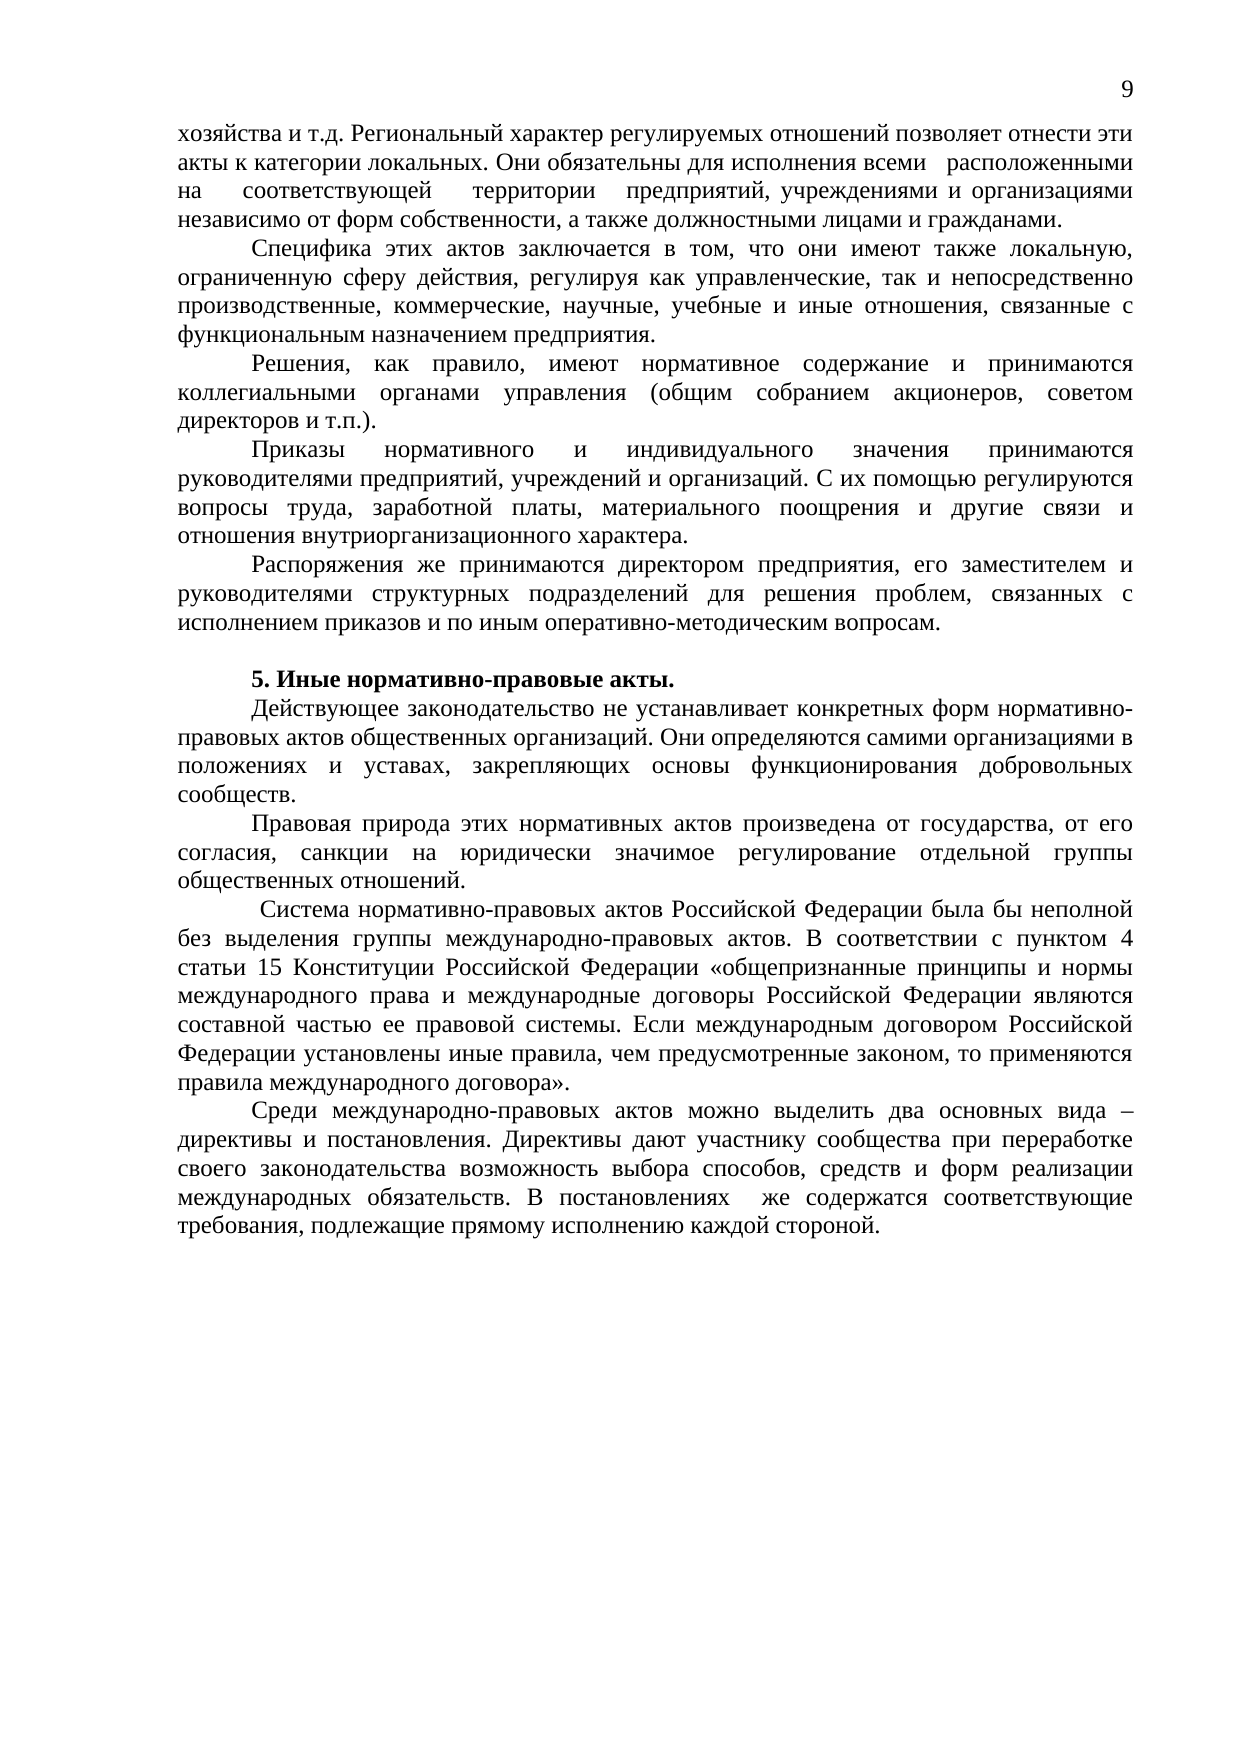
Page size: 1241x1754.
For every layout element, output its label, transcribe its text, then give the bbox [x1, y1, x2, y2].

text 5. Иные нормативно-правовые акты. [177, 664, 1134, 693]
text Приказы нормативного и индивидуального значения принимаются руководителями предприятий, учреждений и организаций. С их помощью регулируются вопросы труда, заработной платы, материального поощрения и другие связи и отношения внутриорганизационного характера. [177, 434, 1134, 549]
text Решения, как правило, имеют нормативное содержание и принимаются коллегиальными органами управления (общим собранием акционеров, советом директоров и т.п.). [177, 348, 1134, 434]
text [177, 118, 1134, 233]
text Среди международно-правовых актов можно выделить два основных вида – директивы и постановления. Директивы дают участнику сообщества при переработке своего законодательства возможность выбора способов, средств и форм реализации международных обязательств. В постановлениях же содержатся соответствующие требования, подлежащие прямому исполнению каждой стороной. [177, 1096, 1134, 1239]
text Система нормативно-правовых актов Российской Федерации была бы неполной без выделения группы международно-правовых актов. В соответствии с пунктом 4 статьи 15 Конституции Российской Федерации «общепризнанные принципы и нормы международного права и международные договоры Российской Федерации являются составной частью ее правовой системы. Если международным договором Российской Федерации установлены иные правила, чем предусмотренные законом, то применяются правила международного договора». [177, 894, 1134, 1096]
text Действующее законодательство не устанавливает конкретных форм нормативно-правовых актов общественных организаций. Они определяются самими организациями в положениях и уставах, закрепляющих основы функционирования добровольных сообществ. [177, 693, 1134, 808]
text Специфика этих актов заключается в том, что они имеют также локальную, ограниченную сферу действия, регулируя как управленческие, так и непосредственно производственные, коммерческие, научные, учебные и иные отношения, связанные с функциональным назначением предприятия. [177, 233, 1134, 348]
text Правовая природа этих нормативных актов произведена от государства, от его согласия, санкции на юридически значимое регулирование отдельной группы общественных отношений. [177, 808, 1134, 894]
text Распоряжения же принимаются директором предприятия, его заместителем и руководителями структурных подразделений для решения проблем, связанных с исполнением приказов и по иным оперативно-методическим вопросам. [177, 549, 1134, 636]
